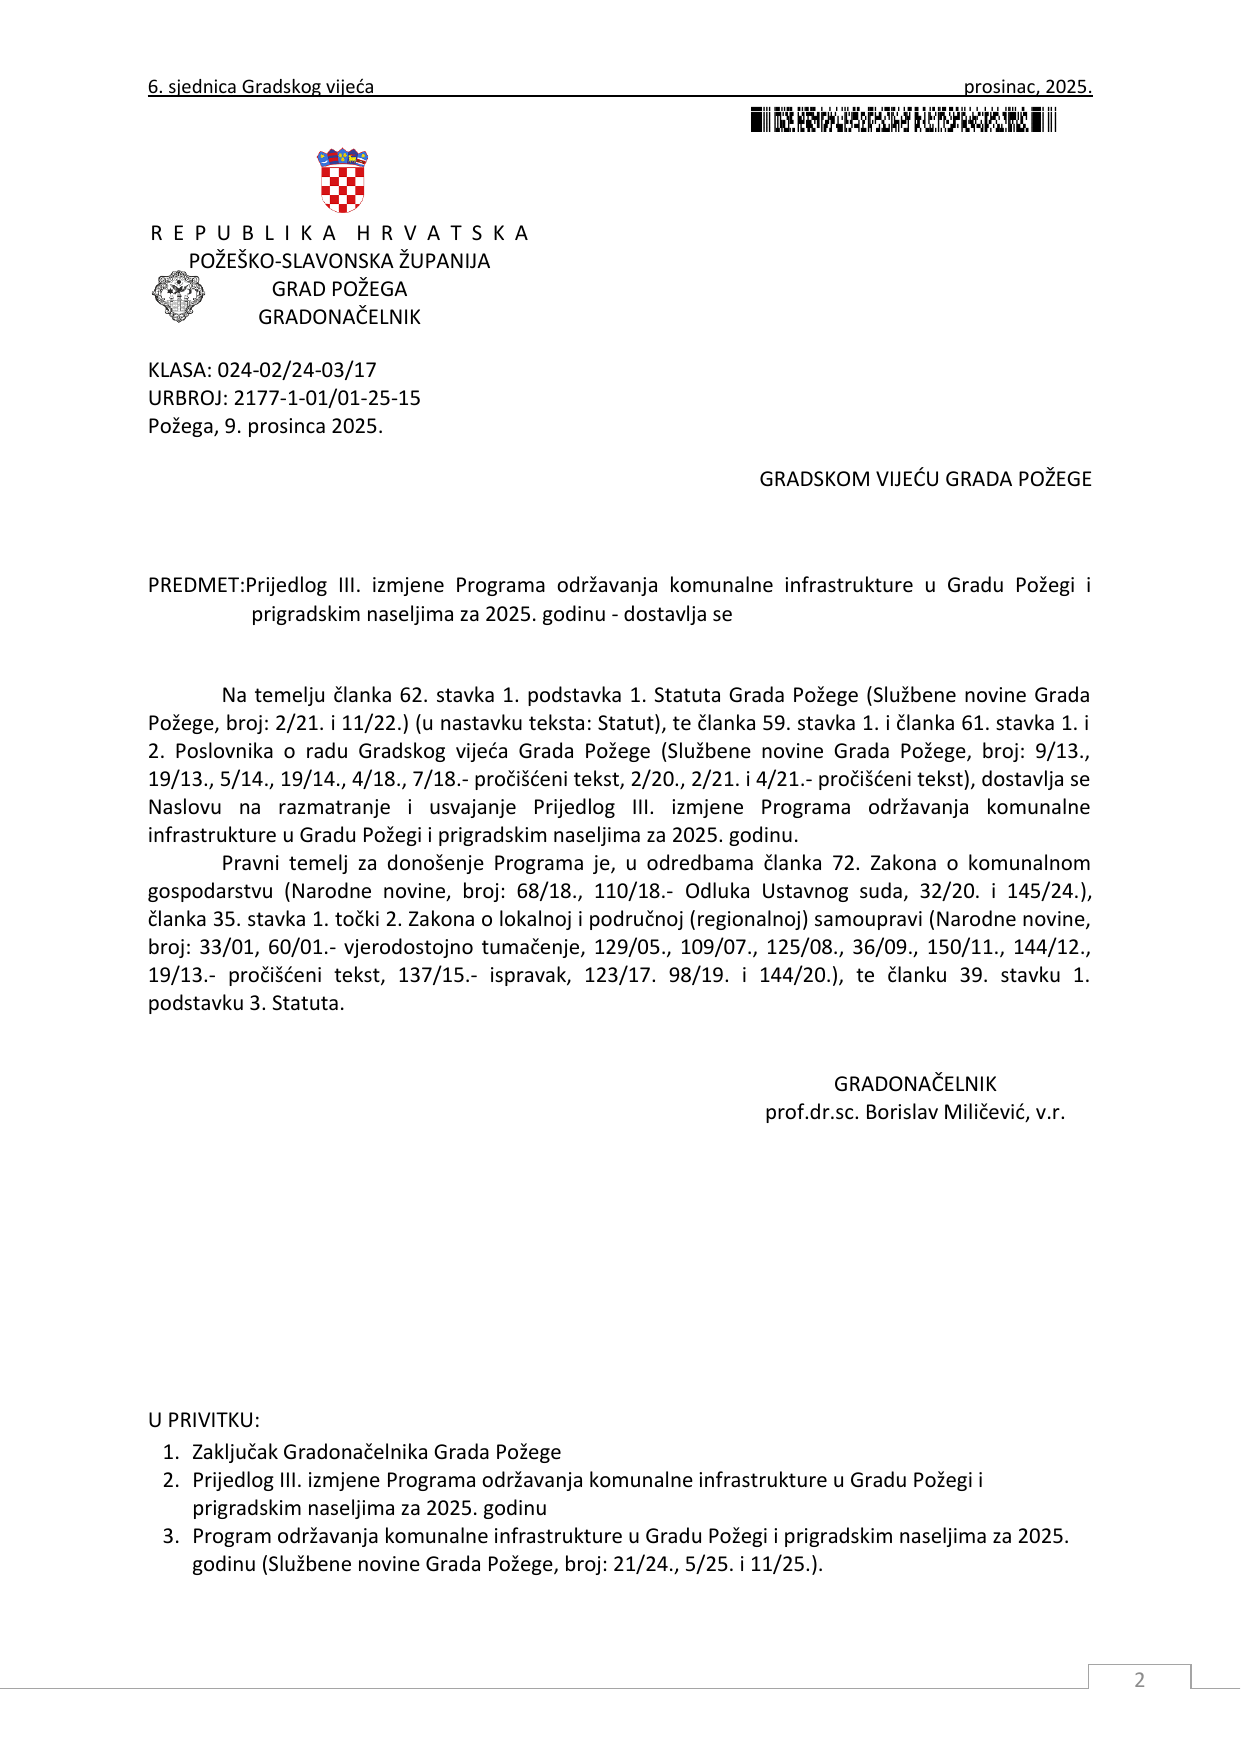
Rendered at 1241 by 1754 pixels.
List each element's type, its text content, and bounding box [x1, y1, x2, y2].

text PREDMET:Prijedlog III. izmjene Programa održavanja komunalne infrastrukture u Gradu Požegi i prigradskim naseljima za 2025. godinu - dostavlja se [148, 571, 1093, 627]
list Program održavanja komunalne infrastrukture u Gradu Požegi i prigradskim naseljima za 2025. godinu (Službene novine Grada Požege, broj: 21/24., 5/25. i 11/25.). [162, 1521, 1093, 1577]
picture [316, 147, 369, 213]
text Požega, 9. prosinca 2025. [148, 412, 1093, 439]
text GRADSKOM VIJEĆU GRADA POŽEGE [148, 464, 1093, 493]
text R E P U B L I K A H R V A T S K A [148, 218, 532, 246]
text Na temelju članka 62. stavka 1. podstavka 1. Statuta Grada Požege (Službene novine Grada Požege, broj: 2/21. i 11/22.) (u nastavku teksta: Statut), te članka 59. stavka 1. i članka 61. stavka 1. i 2. Poslovnika o radu Gradskog vijeća Grada Požege (Službene novine Grada Požege, broj: 9/13., 19/13., 5/14., 19/14., 4/18., 7/18.- pročišćeni tekst, 2/20., 2/21. i 4/21.- pročišćeni tekst), dostavlja se Naslovu na razmatranje i usvajanje Prijedlog III. izmjene Programa održavanja komunalne infrastrukture u Gradu Požegi i prigradskim naseljima za 2025. godinu. [148, 680, 1093, 848]
text GRADONAČELNIK [738, 1069, 1093, 1097]
text KLASA: 024-02/24-03/17 [148, 356, 1093, 383]
list Prijedlog III. izmjene Programa održavanja komunalne infrastrukture u Gradu Požegi i prigradskim naseljima za 2025. godinu [162, 1465, 1093, 1521]
text prof.dr.sc. Borislav Miličević, v.r. [738, 1097, 1093, 1125]
text URBROJ: 2177-1-01/01-25-15 [148, 383, 1093, 412]
table_header +*xfs*pvs*Akl*cvA*xBj*tCi*ssq*rba*ckk*BCB*pBk*- +*yqw*azn*xdA*pyi*xaD*mDo*sdl*yEn*sEh*uyb*zew*- +*eDs*udz*lyd*lyd*lyd*cdw*ydu*vCz*Erk*ntD*zfE*- +*ftw*yyf*bic*vBa*pBk*jjc*gtA*Css*xxC*qEB*onA*- +*ftA*czD*icz*BjE*sEt*xcc*wco*CDu*wix*snc*uws*- +*xjq*ihs*gsj*qBj*cxz*FDs*mbx*djA*bCD*mbx*uzq*- [737, 108, 1074, 161]
text U PRIVITKU: [148, 1405, 1093, 1433]
list Zaključak Gradonačelnika Grada Požege [162, 1437, 1093, 1465]
text GRAD POŽEGA [206, 274, 532, 302]
picture [151, 270, 206, 323]
text POŽEŠKO-SLAVONSKA ŽUPANIJA [148, 246, 532, 274]
text GRADONAČELNIK [148, 302, 532, 331]
text Pravni temelj za donošenje Programa je, u odredbama članka 72. Zakona o komunalnom gospodarstvu (Narodne novine, broj: 68/18., 110/18.- Odluka Ustavnog suda, 32/20. i 145/24.), članka 35. stavka 1. točki 2. Zakona o lokalnoj i područnoj (regionalnoj) samoupravi (Narodne novine, broj: 33/01, 60/01.- vjerodostojno tumačenje, 129/05., 109/07., 125/08., 36/09., 150/11., 144/12., 19/13.- pročišćeni tekst, 137/15.- ispravak, 123/17. 98/19. i 144/20.), te članku 39. stavku 1. podstavku 3. Statuta. [148, 848, 1093, 1016]
